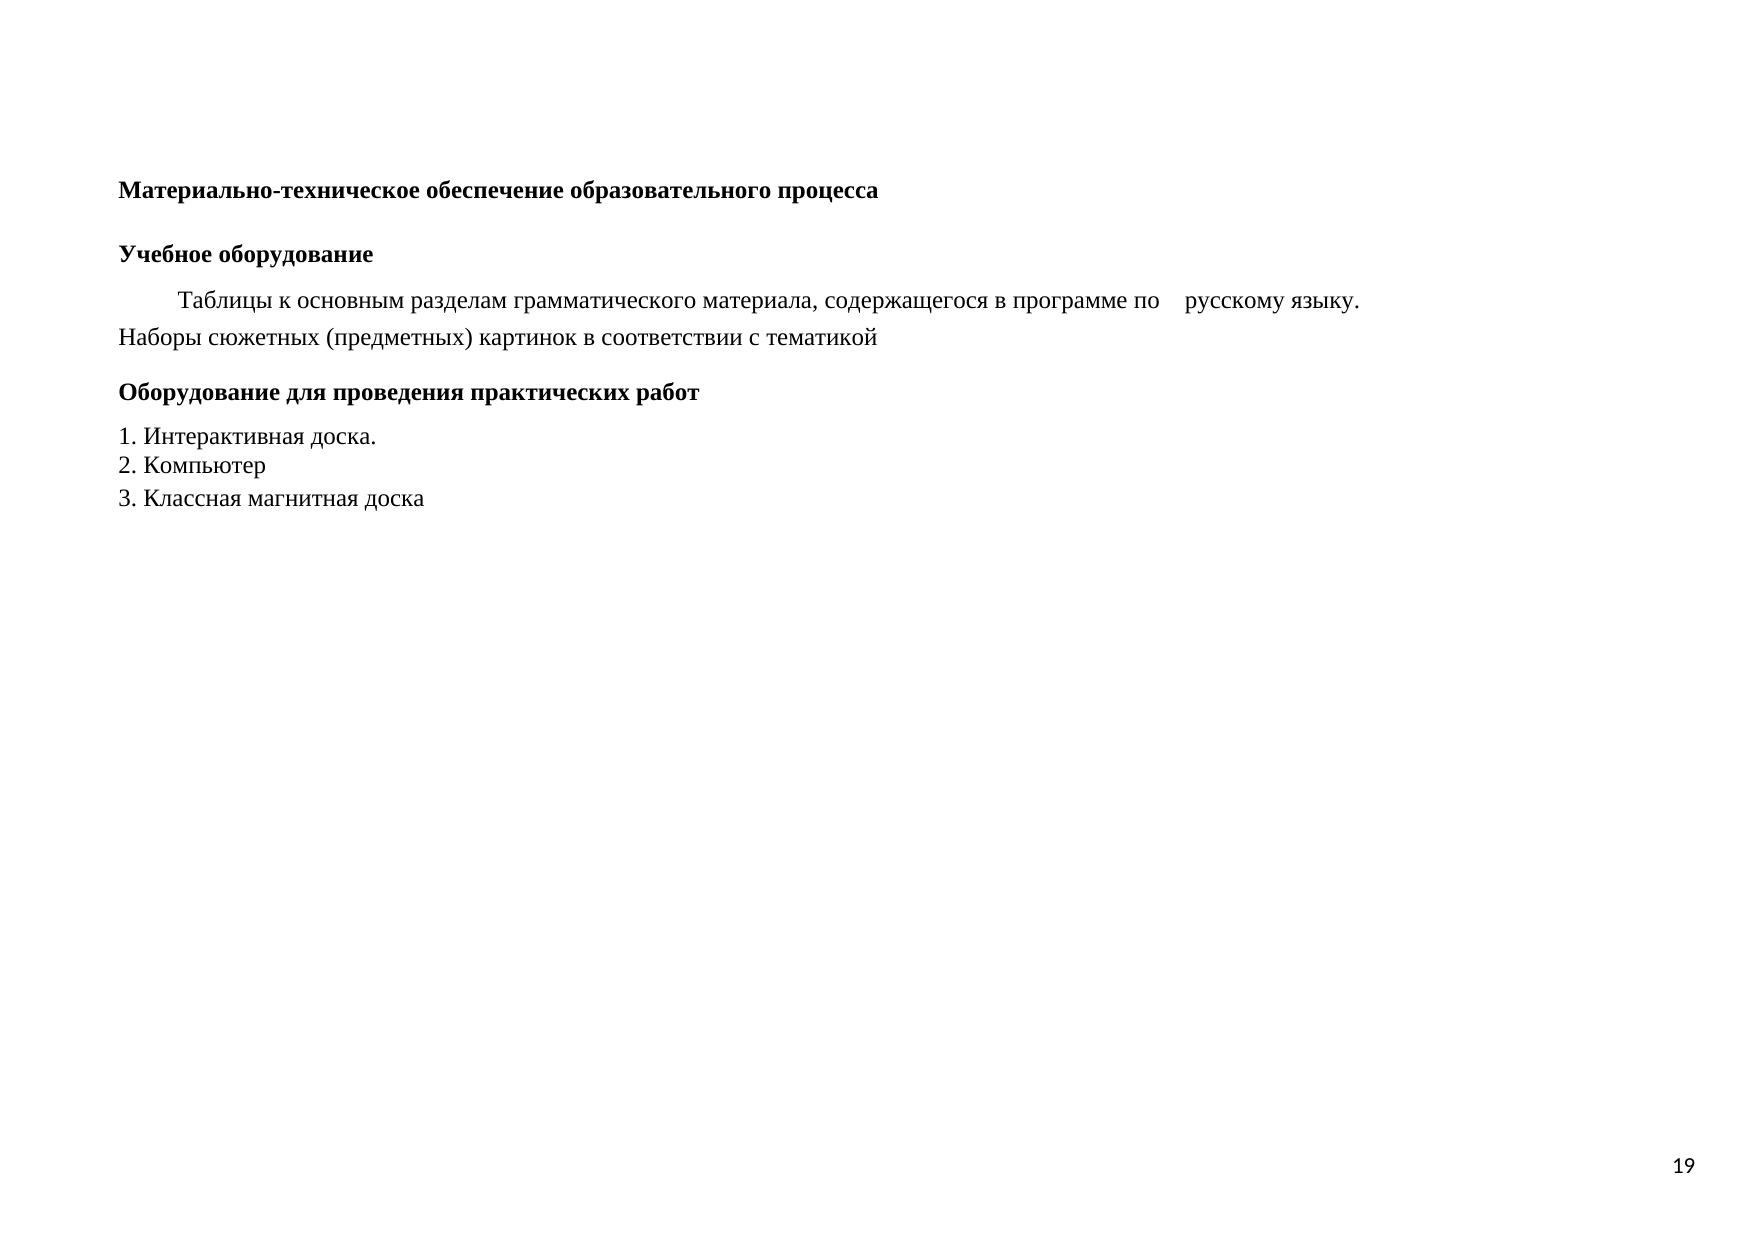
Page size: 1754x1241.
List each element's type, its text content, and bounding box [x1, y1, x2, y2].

text 1. Интерактивная доска. [59, 423, 1695, 450]
text Наборы сюжетных (предметных) картинок в соответствии с тематикой [59, 324, 1695, 351]
text Таблицы к основным разделам грамматического материала, содержащегося в программе по русскому языку. [118, 285, 1695, 314]
text Материально-техническое обеспечение образовательного процесса [59, 177, 1695, 204]
text Оборудование для проведения практических работ [59, 378, 1695, 406]
text 2. Компьютер 3. Классная магнитная доска [118, 450, 1695, 512]
text Учебное оборудование [59, 241, 1695, 268]
